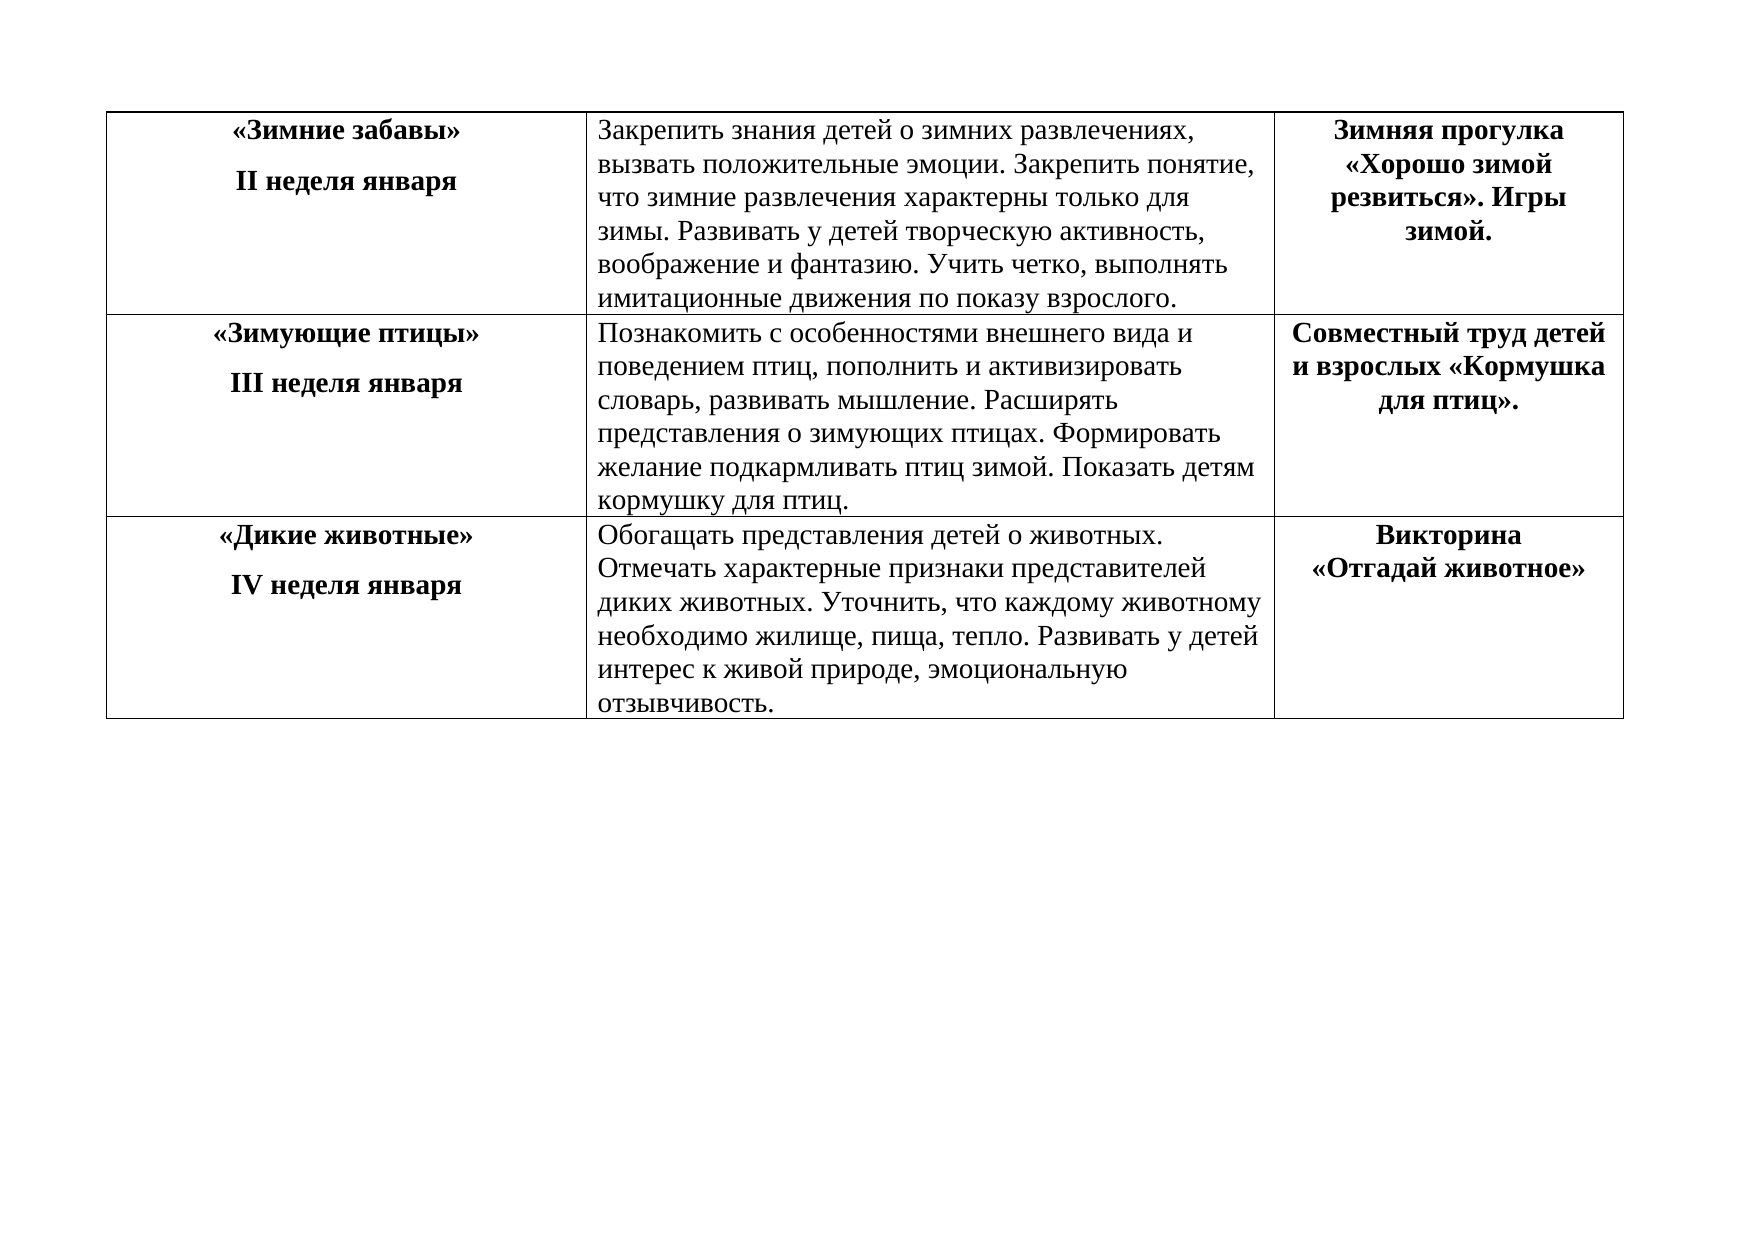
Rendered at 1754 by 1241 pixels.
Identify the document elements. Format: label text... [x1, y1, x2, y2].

table_cell Викторина «Отгадай животное» [1275, 517, 1623, 718]
table_cell Познакомить с особенностями внешнего вида и поведением птиц, пополнить и активизировать словарь, развивать мышление. Расширять представления о зимующих птицах. Формировать желание подкармливать птиц зимой. Показать детям кормушку для птиц. [587, 315, 1274, 516]
table_cell Совместный труд детей и взрослых «Кормушка для птиц». [1275, 315, 1623, 516]
table_header Закрепить знания детей о зимних развлечениях, вызвать положительные эмоции. Закрепить понятие, что зимние развлечения характерны только для зимы. Развивать у детей творческую активность, воображение и фантазию. Учить четко, выполнять имитационные движения по показу взрослого. [587, 113, 1274, 314]
table_header Зимняя прогулка «Хорошо зимой резвиться». Игры зимой. [1275, 113, 1623, 314]
table_header «Зимние забавы» II неделя января [107, 113, 586, 314]
table_cell Обогащать представления детей о животных. Отмечать характерные признаки представителей диких животных. Уточнить, что каждому животному необходимо жилище, пища, тепло. Развивать у детей интерес к живой природе, эмоциональную отзывчивость. [587, 517, 1274, 718]
table_cell «Зимующие птицы» III неделя января [107, 315, 586, 516]
table_cell «Дикие животные» IV неделя января [107, 517, 586, 718]
